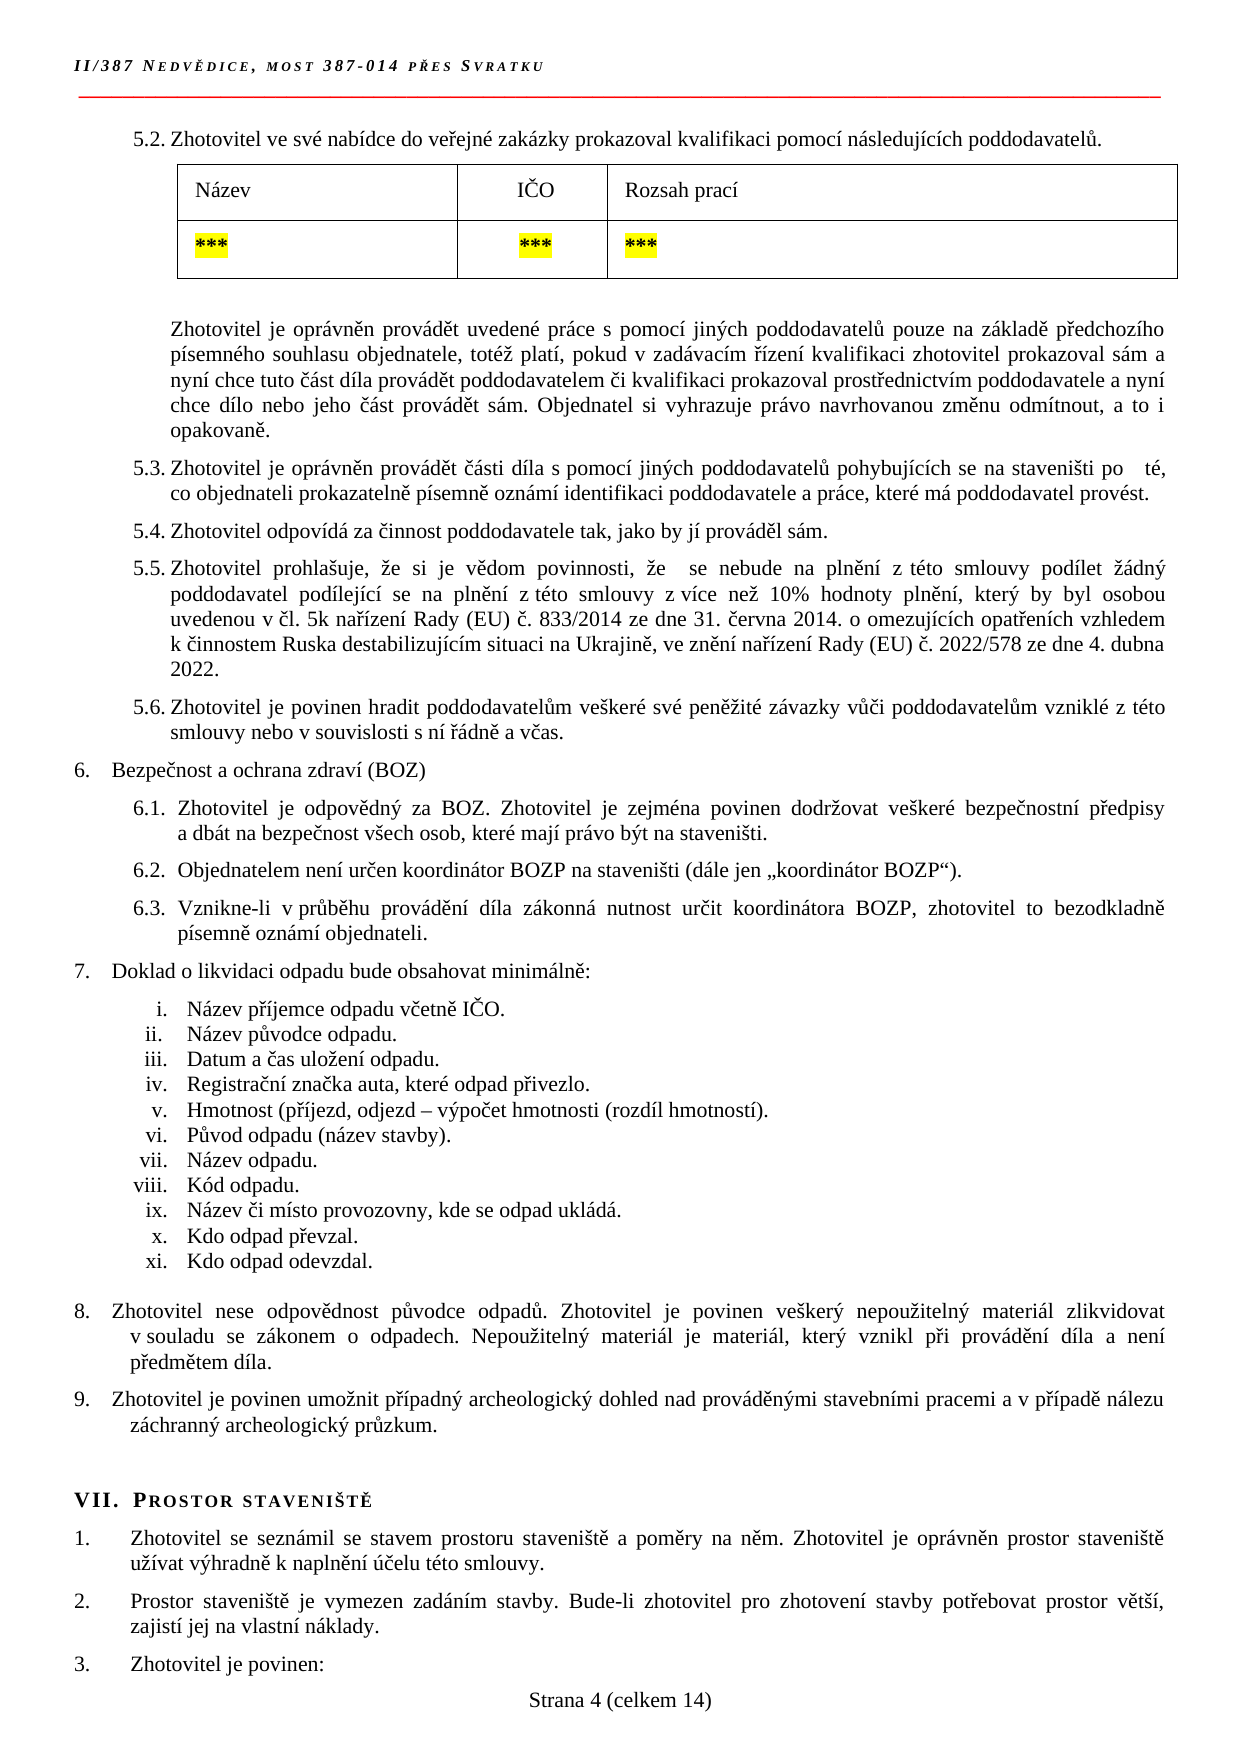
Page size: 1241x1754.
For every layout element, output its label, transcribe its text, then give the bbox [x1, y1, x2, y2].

table_cell *** [608, 221, 1177, 277]
table_header IČO [458, 165, 607, 219]
list Název příjemce odpadu včetně IČO. [168, 996, 1166, 1021]
list Prostor staveniště je vymezen zadáním stavby. Bude-li zhotovitel pro zhotovení stavby potřebovat prostor větší, zajistí jej na vlastní náklady. [74, 1588, 1166, 1638]
list Zhotovitel je odpovědný za BOZ. Zhotovitel je zejména povinen dodržovat veškeré bezpečnostní předpisy a dbát na bezpečnost všech osob, které mají právo být na staveništi. [133, 794, 1166, 845]
list Zhotovitel je povinen umožnit případný archeologický dohled nad prováděnými stavebními pracemi a v případě nálezu záchranný archeologický průzkum. [74, 1386, 1166, 1437]
list Doklad o likvidaci odpadu bude obsahovat minimálně: [74, 958, 1166, 983]
list Kdo odpad převzal. [168, 1223, 1166, 1248]
list Kód odpadu. [168, 1172, 1166, 1197]
list Vznikne-li v průběhu provádění díla zákonná nutnost určit koordinátora BOZP, zhotovitel to bezodkladně písemně oznámí objednateli. [133, 895, 1166, 946]
list Zhotovitel nese odpovědnost původce odpadů. Zhotovitel je povinen veškerý nepoužitelný materiál zlikvidovat v souladu se zákonem o odpadech. Nepoužitelný materiál je materiál, který vznikl při provádění díla a není předmětem díla. [74, 1298, 1166, 1374]
table_header Název [178, 165, 457, 219]
table_cell *** [178, 221, 457, 277]
list Název či místo provozovny, kde se odpad ukládá. [168, 1197, 1166, 1223]
list Zhotovitel se seznámil se stavem prostoru staveniště a poměry na něm. Zhotovitel je oprávněn prostor staveniště užívat výhradně k naplnění účelu této smlouvy. [74, 1525, 1166, 1575]
list Objednatelem není určen koordinátor BOZP na staveništi (dále jen „koordinátor BOZP“). [133, 857, 1166, 883]
table_header Rozsah prací [608, 165, 1177, 219]
list Zhotovitel odpovídá za činnost poddodavatele tak, jako by jí prováděl sám. [133, 518, 1166, 543]
list Zhotovitel je oprávněn provádět části díla s pomocí jiných poddodavatelů pohybujících se na staveništi po té, co objednateli prokazatelně písemně oznámí identifikaci poddodavatele a práce, které má poddodavatel provést. [133, 455, 1166, 505]
list Zhotovitel prohlašuje, že si je vědom povinnosti, že se nebude na plnění z této smlouvy podílet žádný poddodavatel podílející se na plnění z této smlouvy z více než 10% hodnoty plnění, který by byl osobou uvedenou v čl. 5k nařízení Rady (EU) č. 833/2014 ze dne 31. června 2014. o omezujících opatřeních vzhledem k činnostem Ruska destabilizujícím situaci na Ukrajině, ve znění nařízení Rady (EU) č. 2022/578 ze dne 4. dubna 2022. [133, 555, 1166, 681]
list Název odpadu. [168, 1147, 1166, 1172]
list Zhotovitel je oprávněn provádět uvedené práce s pomocí jiných poddodavatelů pouze na základě předchozího písemného souhlasu objednatele, totéž platí, pokud v zadávacím řízení kvalifikaci zhotovitel prokazoval sám a nyní chce tuto část díla provádět poddodavatelem či kvalifikaci prokazoval prostřednictvím poddodavatele a nyní chce dílo nebo jeho část provádět sám. Objednatel si vyhrazuje právo navrhovanou změnu odmítnout, a to i opakovaně. [170, 316, 1166, 442]
list Datum a čas uložení odpadu. [168, 1046, 1166, 1071]
list Kdo odpad odevzdal. [168, 1248, 1166, 1273]
list Zhotovitel ve své nabídce do veřejné zakázky prokazoval kvalifikaci pomocí následujících poddodavatelů. [133, 126, 1166, 151]
list Hmotnost (příjezd, odjezd – výpočet hmotnosti (rozdíl hmotností). [168, 1097, 1166, 1122]
list Bezpečnost a ochrana zdraví (BOZ) [74, 757, 1166, 782]
table_cell *** [458, 221, 607, 277]
list Název původce odpadu. [162, 1021, 1166, 1046]
list Registrační značka auta, které odpad přivezlo. [168, 1071, 1166, 1097]
list Zhotovitel je povinen: [74, 1651, 1166, 1676]
list Původ odpadu (název stavby). [168, 1122, 1166, 1147]
list Prostor staveniště [74, 1487, 1166, 1512]
list Zhotovitel je povinen hradit poddodavatelům veškeré své peněžité závazky vůči poddodavatelům vzniklé z této smlouvy nebo v souvislosti s ní řádně a včas. [133, 694, 1166, 744]
